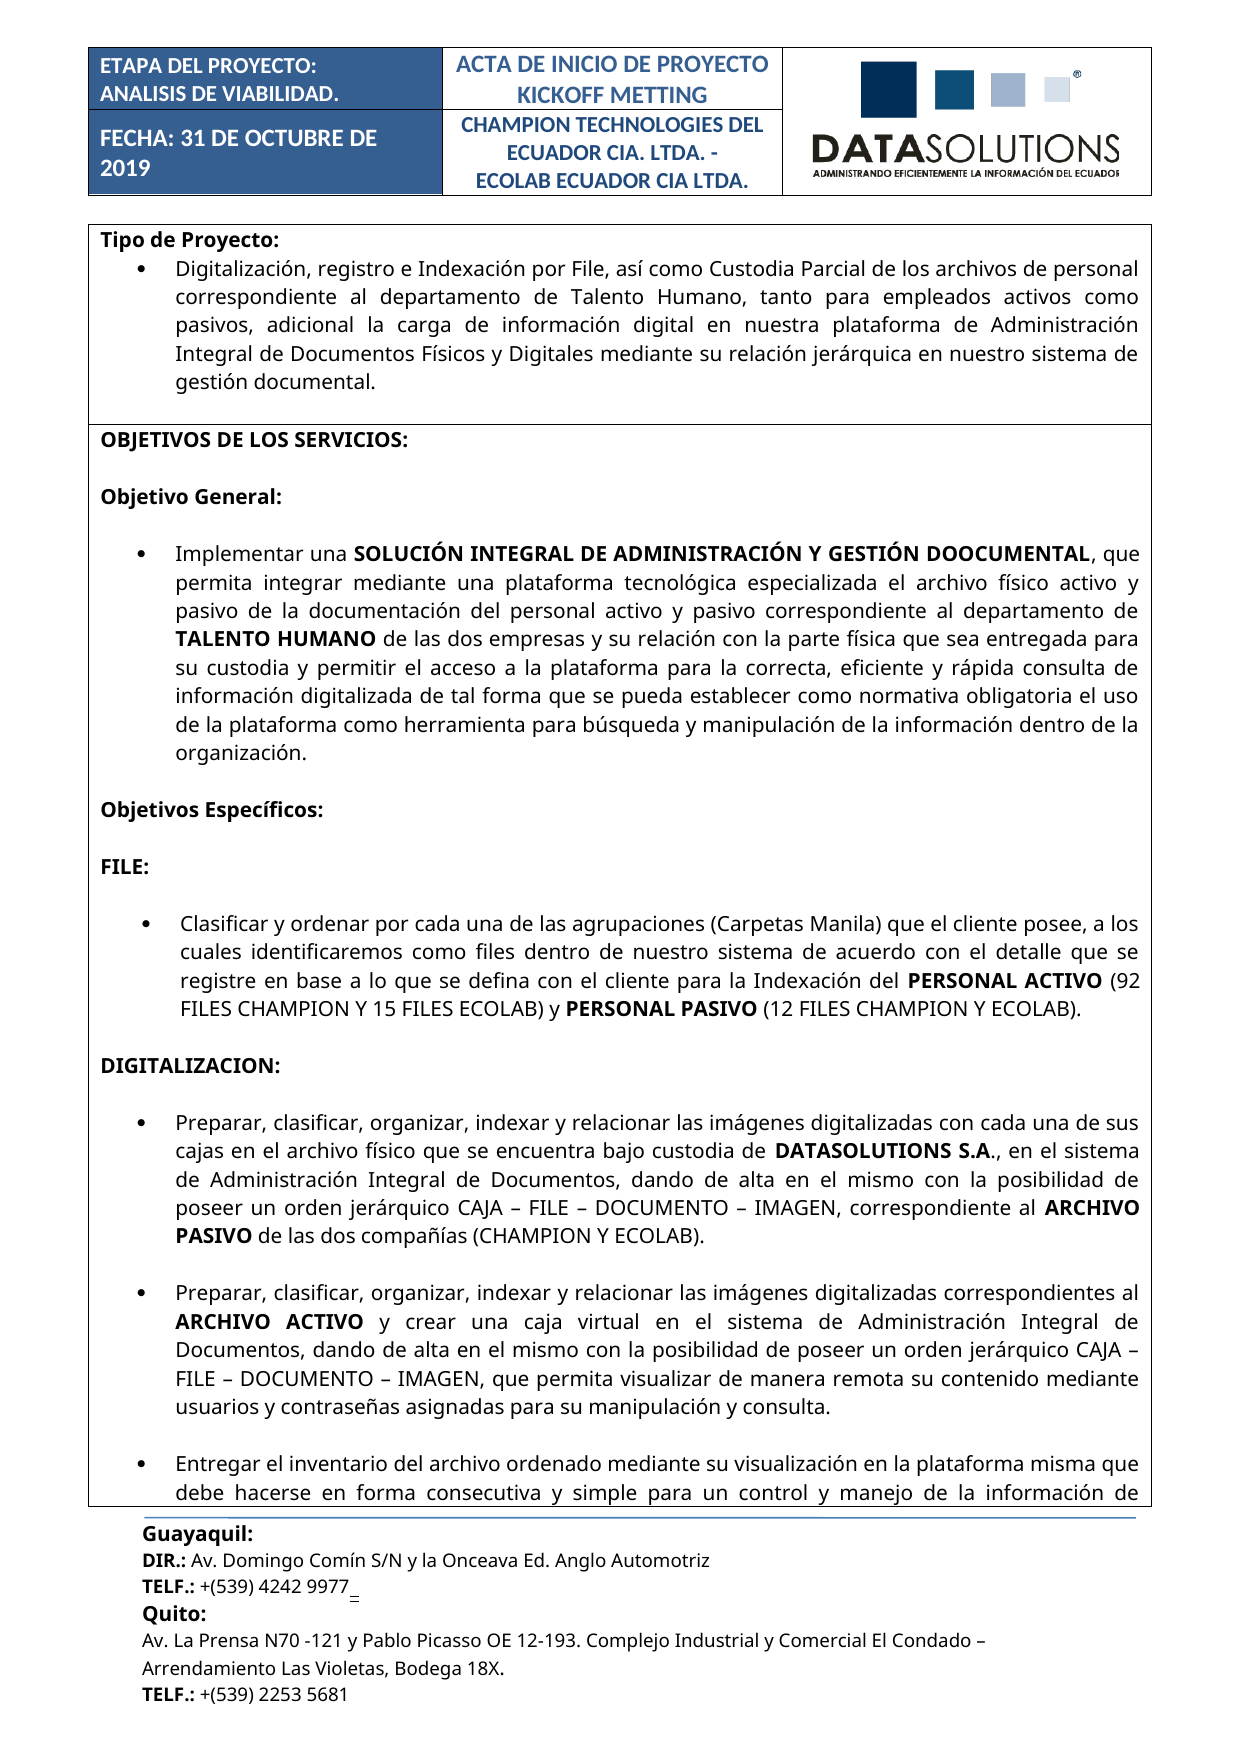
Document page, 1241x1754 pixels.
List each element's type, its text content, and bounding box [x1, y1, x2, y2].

table_header Tipo de Proyecto: Digitalización, registro e Indexación por File, así como Custodia Parcial de los archivos de personal correspondiente al departamento de Talento Humano, tanto para empleados activos como pasivos, adicional la carga de información digital en nuestra plataforma de Administración Integral de Documentos Físicos y Digitales mediante su relación jerárquica en nuestro sistema de gestión documental. [89, 225, 1151, 424]
picture [810, 56, 1119, 179]
